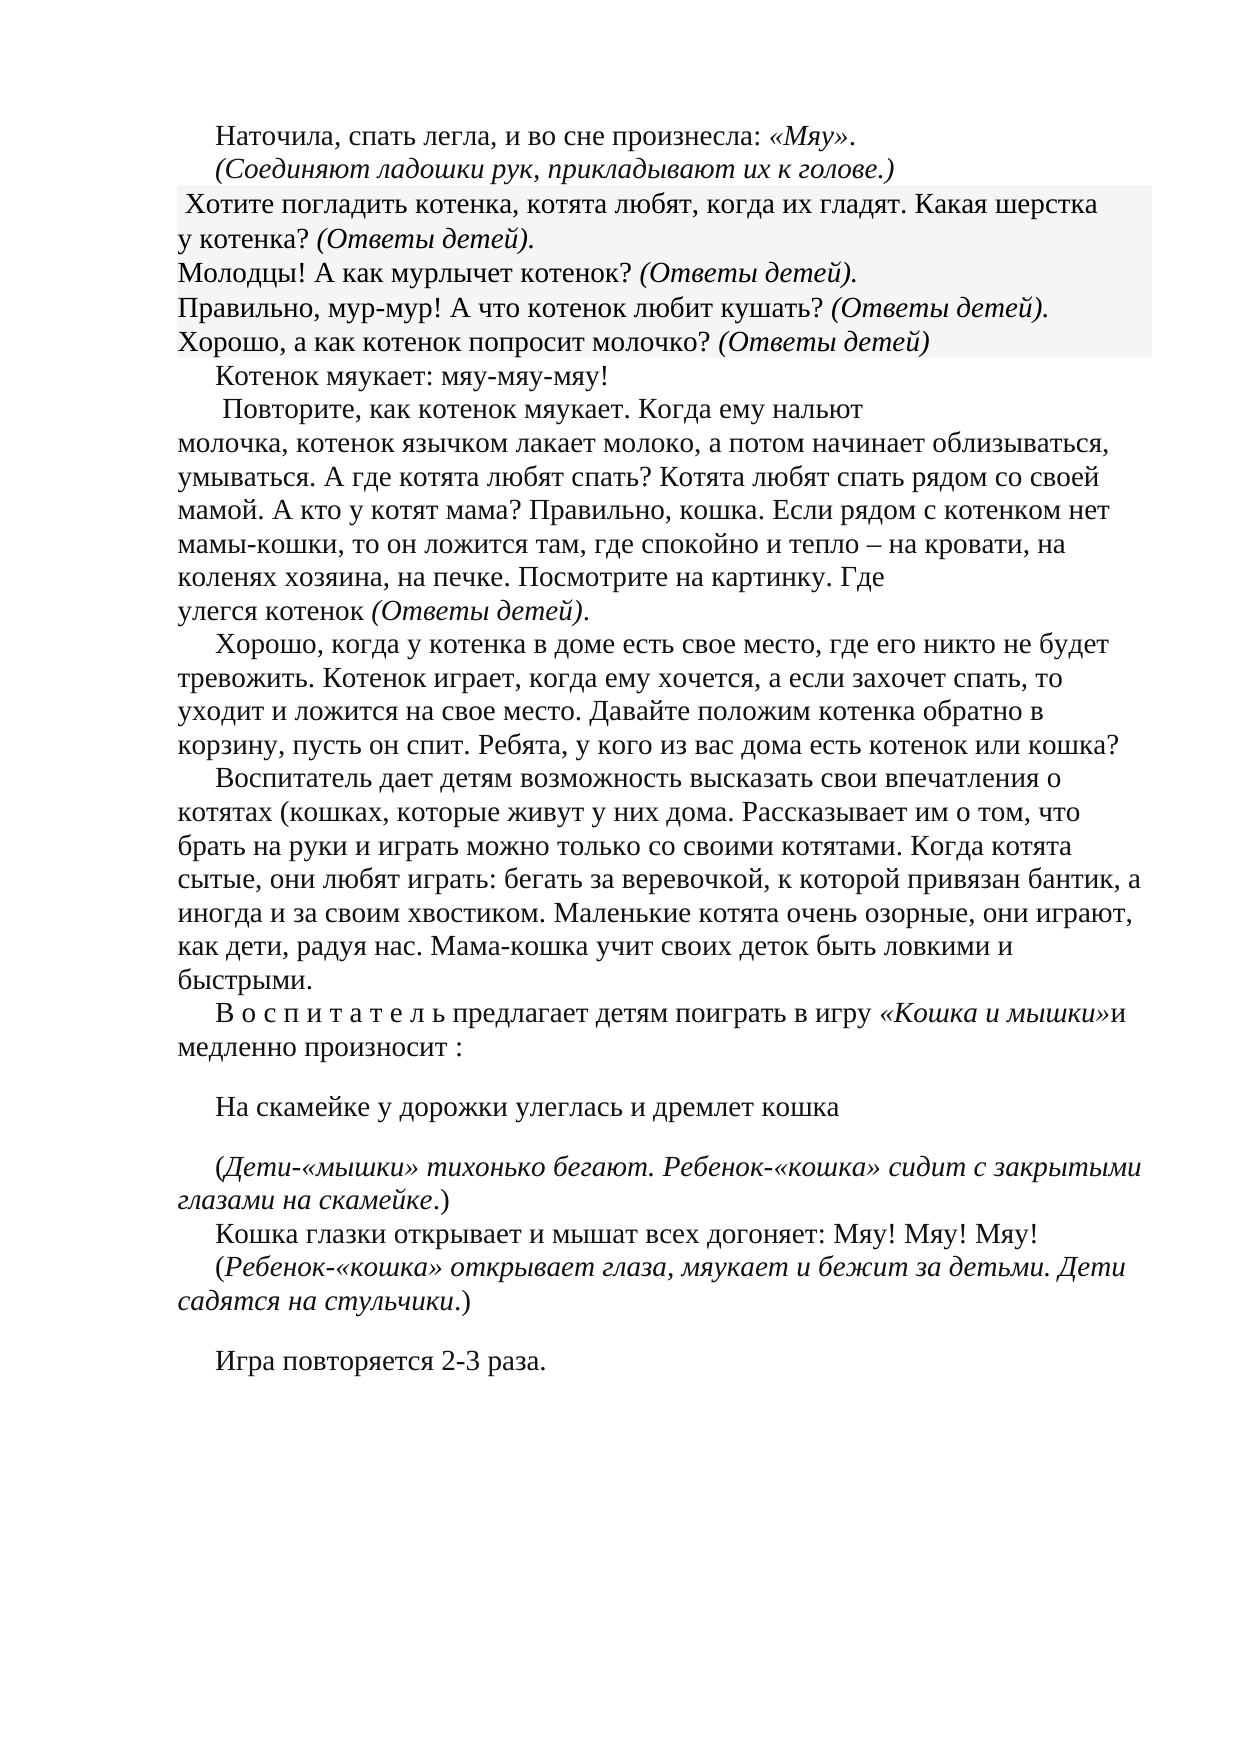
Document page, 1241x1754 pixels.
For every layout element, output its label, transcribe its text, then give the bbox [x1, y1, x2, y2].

text Воспитатель дает детям возможность высказать свои впечатления о котятах (кошках, которые живут у них дома. Рассказывает им о том, что брать на руки и играть можно только со своими котятами. Когда котята сытые, они любят играть: бегать за веревочкой, к которой привязан бантик, а иногда и за своим хвостиком. Маленькие котята очень озорные, они играют, как дети, радуя нас. Мама-кошка учит своих деток быть ловкими и быстрыми. [177, 761, 1152, 995]
text Кошка глазки открывает и мышат всех догоняет: Мяу! Мяу! Мяу! [177, 1216, 1152, 1249]
text Молодцы! А как мурлычет котенок? (Ответы детей). [177, 254, 1152, 289]
text Котенок мяукает: мяу-мяу-мяу! [177, 358, 1152, 392]
text (Ребенок-«кошка» открывает глаза, мяукает и бежит за детьми. Дети садятся на стульчики.) [177, 1249, 1152, 1317]
text Правильно, мур-мур! А что котенок любит кушать? (Ответы детей). [177, 289, 1152, 323]
text Игра повторяется 2-3 раза. [177, 1343, 1152, 1377]
text На скамейке у дорожки улеглась и дремлет кошка [177, 1089, 1152, 1122]
text Хорошо, а как котенок попросит молочко? (Ответы детей) [177, 323, 1152, 358]
text Хорошо, когда у котенка в доме есть свое место, где его никто не будет тревожить. Котенок играет, когда ему хочется, а если захочет спать, то уходит и ложится на свое место. Давайте положим котенка обратно в корзину, пусть он спит. Ребята, у кого из вас дома есть котенок или кошка? [177, 626, 1152, 761]
text (Дети-«мышки» тихонько бегают. Ребенок-«кошка» сидит с закрытыми глазами на скамейке.) [177, 1149, 1152, 1216]
text Хотите погладить котенка, котята любят, когда их гладят. Какая шерстка у котенка? (Ответы детей). [177, 185, 1152, 254]
text Повторите, как котенок мяукает. Когда ему нальют молочка, котенок язычком лакает молоко, а потом начинает облизываться, умываться. А где котята любят спать? Котята любят спать рядом со своей мамой. А кто у котят мама? Правильно, кошка. Если рядом с котенком нет мамы-кошки, то он ложится там, где спокойно и тепло – на кровати, на коленях хозяина, на печке. Посмотрите на картинку. Где улегся котенок (Ответы детей). [177, 392, 1152, 626]
text (Соединяют ладошки рук, прикладывают их к голове.) [177, 152, 1152, 185]
text Наточила, спать легла, и во сне произнесла: «Мяу». [177, 118, 1152, 152]
text В о с п и т а т е л ь предлагает детям поиграть в игру «Кошка и мышки»и медленно произносит : [177, 995, 1152, 1062]
